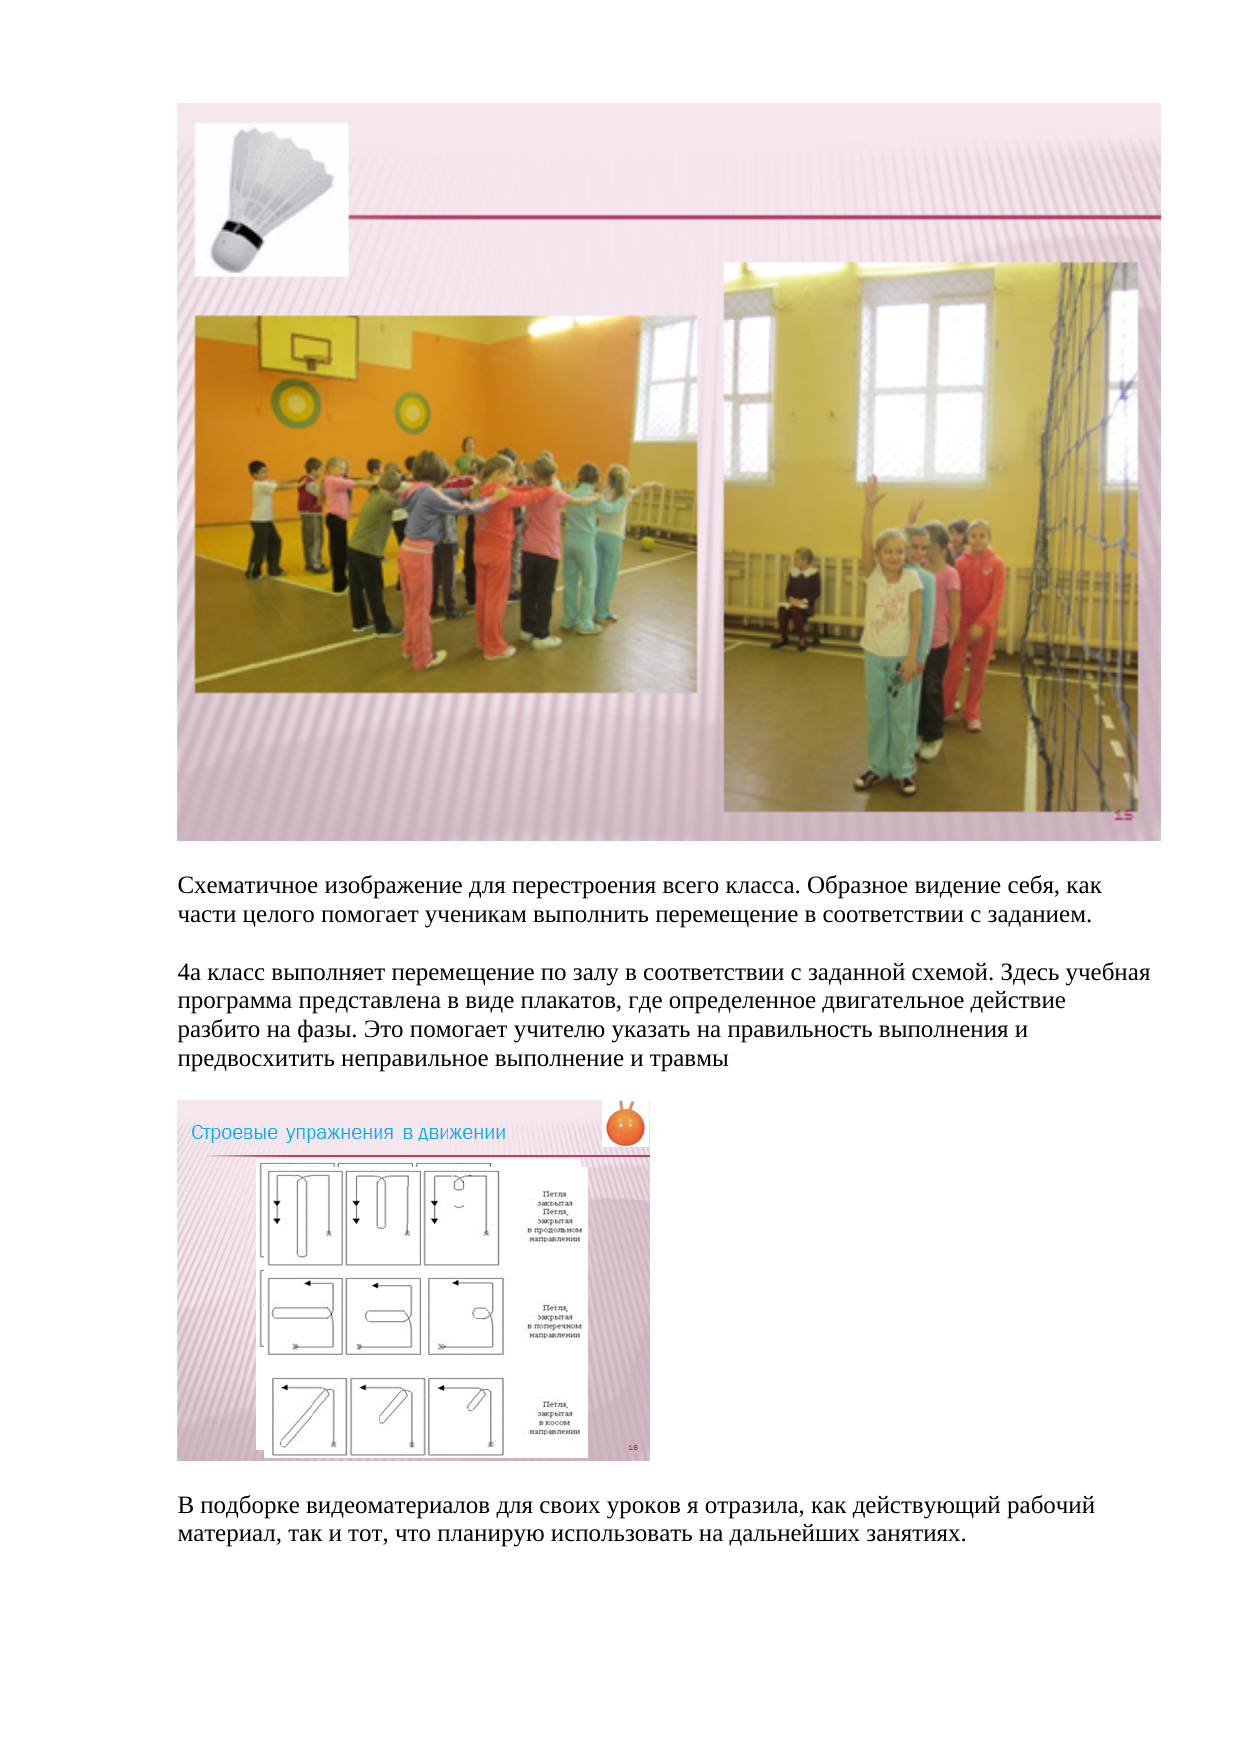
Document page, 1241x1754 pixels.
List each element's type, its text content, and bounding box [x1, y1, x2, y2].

picture [177, 1100, 650, 1461]
text В подборке видеоматериалов для своих уроков я отразила, как действующий рабочий материал, так и тот, что планирую использовать на дальнейших занятиях. [177, 1490, 1152, 1547]
picture [177, 103, 1161, 841]
text 4а класс выполняет перемещение по залу в соответствии с заданной схемой. Здесь учебная программа представлена в виде плакатов, где определенное двигательное действие разбито на фазы. Это помогает учителю указать на правильность выполнения и предвосхитить неправильное выполнение и травмы [177, 957, 1152, 1072]
text Схематичное изображение для перестроения всего класса. Образное видение себя, как части целого помогает ученикам выполнить перемещение в соответствии с заданием. [177, 870, 1152, 928]
